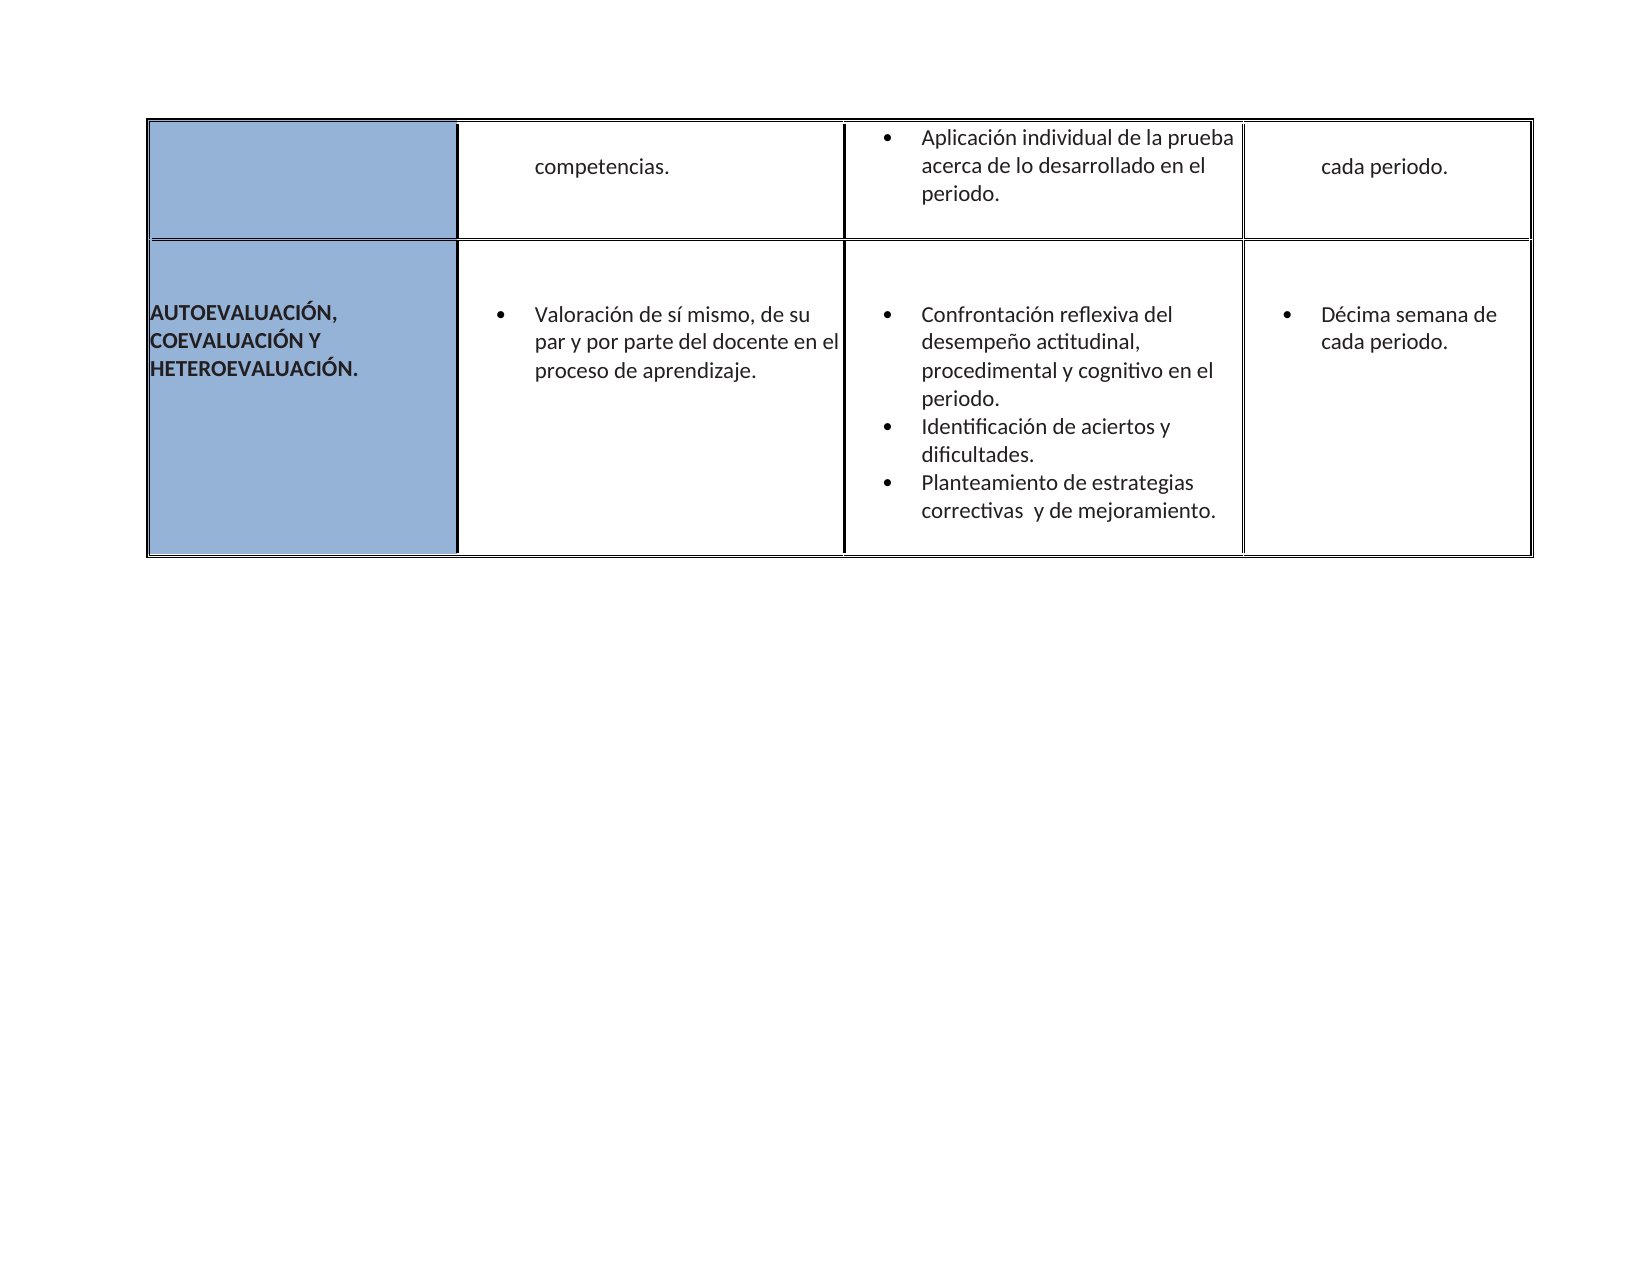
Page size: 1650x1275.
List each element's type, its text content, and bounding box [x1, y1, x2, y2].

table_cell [844, 122, 1244, 238]
table_cell Décima semana de cada periodo. [1244, 238, 1532, 554]
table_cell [457, 120, 844, 238]
table_cell Valoración de sí mismo, de su par y por parte del docente en el proceso de aprendizaje. [457, 241, 844, 554]
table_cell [1244, 122, 1530, 238]
table_cell Confrontación reflexiva del desempeño actitudinal, procedimental y cognitivo en el periodo. Identificación de aciertos y dificultades. Planteamiento de estrategias correctivas y de mejoramiento. [844, 241, 1244, 554]
table_cell AUTOEVALUACIÓN, COEVALUACIÓN Y HETEROEVALUACIÓN. [148, 238, 457, 554]
table_cell PRUEBA DE PERIODO [150, 122, 457, 238]
